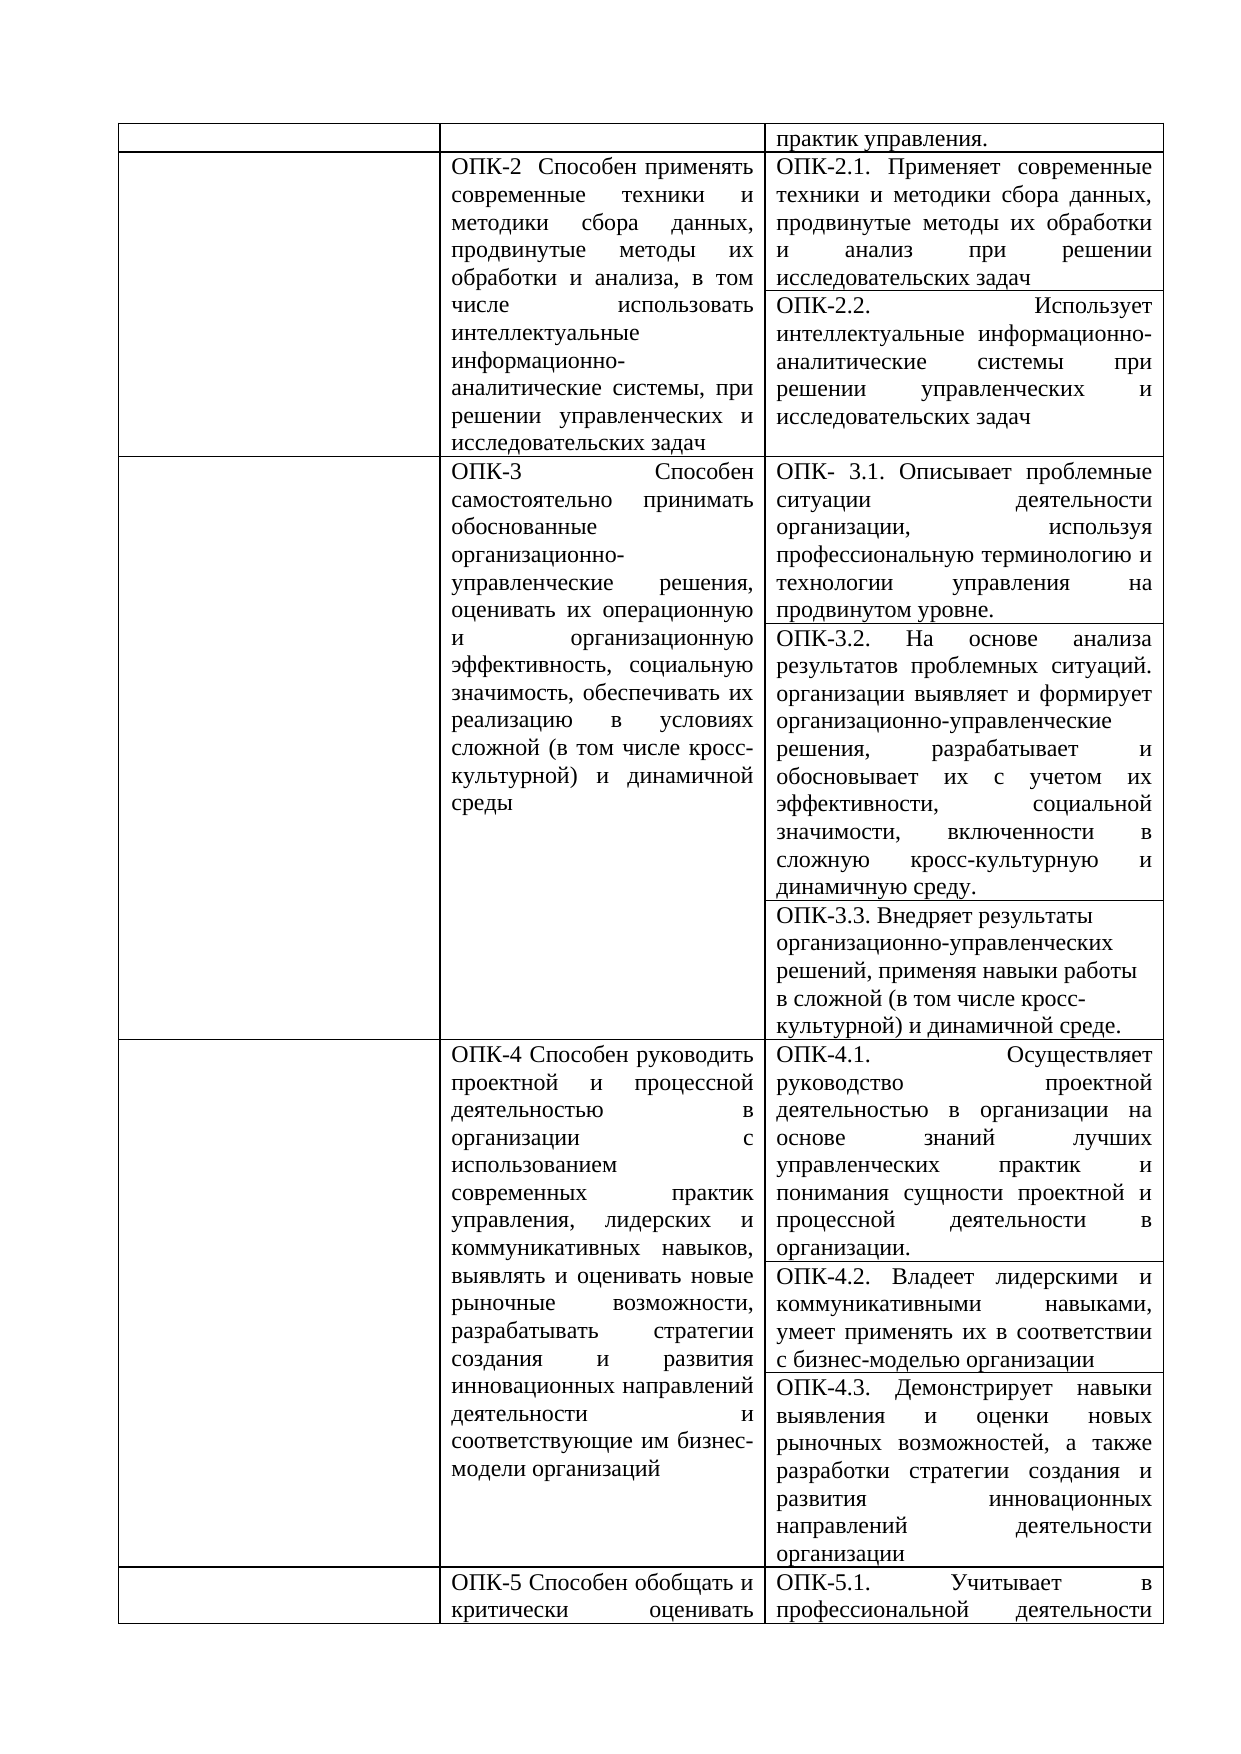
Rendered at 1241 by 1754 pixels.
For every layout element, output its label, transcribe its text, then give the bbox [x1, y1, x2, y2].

table_cell [119, 1040, 439, 1566]
table_cell ОПК-4.1. Осуществляет руководство проектной деятельностью в организации на основе знаний лучших управленческих практик и понимания сущности проектной и процессной деятельности в организации. [766, 1040, 1163, 1261]
table_cell [119, 1568, 439, 1623]
table_cell ОПК-2.1. Применяет современные техники и методики сбора данных, продвинутые методы их обработки и анализ при решении исследовательских задач [766, 153, 1163, 290]
table_cell ОПК-4.3. Демонстрирует навыки выявления и оценки новых рыночных возможностей, а также разработки стратегии создания и развития инновационных направлений деятельности организации [766, 1373, 1163, 1566]
table_cell [119, 457, 439, 1039]
table_cell ОПК-2.2. Использует интеллектуальные информационно-аналитические системы при решении управленческих и исследовательских задач [766, 291, 1163, 456]
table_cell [766, 1568, 1163, 1623]
table_cell ОПК-3.3. Внедряет результаты организационно-управленческих решений, применяя навыки работы в сложной (в том числе кросс-культурной) и динамичной среде. [766, 901, 1163, 1039]
table_cell ОПК-3.2. На основе анализа результатов проблемных ситуаций. организации выявляет и формирует организационно-управленческие решения, разрабатывает и обосновывает их с учетом их эффективности, социальной значимости, включенности в сложную кросс-культурную и динамичную среду. [766, 624, 1163, 900]
table_cell ОПК-4 Способен руководить проектной и процессной деятельностью в организации с использованием современных практик управления, лидерских и коммуникативных навыков, выявлять и оценивать новые рыночные возможности, разрабатывать стратегии создания и развития инновационных направлений деятельности и соответствующие им бизнес-модели организаций [441, 1040, 764, 1566]
table_cell [119, 153, 439, 456]
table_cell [766, 124, 1163, 151]
table_cell ОПК-3 Способен самостоятельно принимать обоснованные организационно-управленческие решения, оценивать их операционную и организационную эффективность, социальную значимость, обеспечивать их реализацию в условиях сложной (в том числе кросс-культурной) и динамичной среды [441, 457, 764, 1039]
table_cell ОПК- 3.1. Описывает проблемные ситуации деятельности организации, используя профессиональную терминологию и технологии управления на продвинутом уровне. [766, 457, 1163, 623]
table_cell ОПК-2 Способен применять современные техники и методики сбора данных, продвинутые методы их обработки и анализа, в том числе использовать интеллектуальные информационно-аналитические системы, при решении управленческих и исследовательских задач [441, 153, 764, 456]
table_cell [441, 1568, 764, 1623]
table_cell ОПК-4.2. Владеет лидерскими и коммуникативными навыками, умеет применять их в соответствии с бизнес-моделью организации [766, 1262, 1163, 1372]
